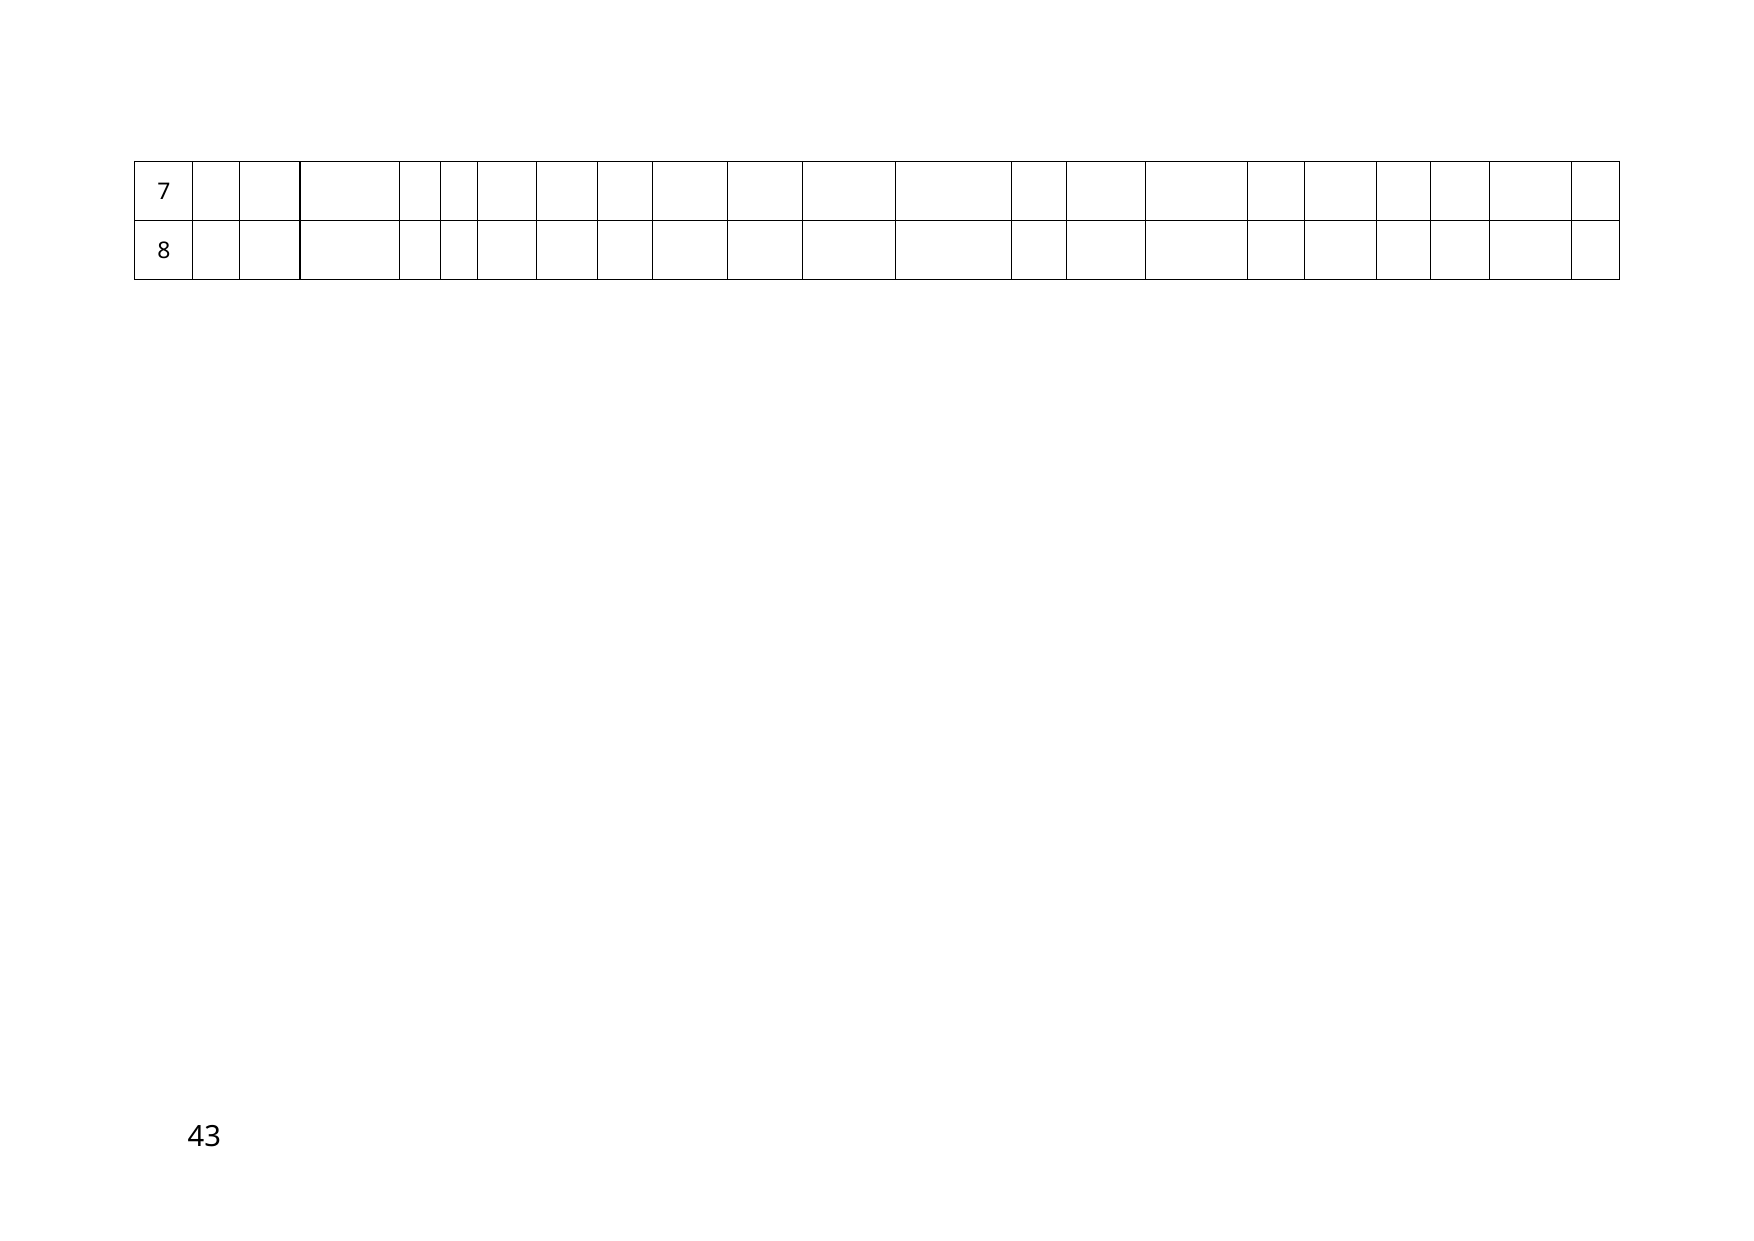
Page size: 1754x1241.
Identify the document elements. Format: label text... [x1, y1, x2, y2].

table_cell [803, 221, 895, 279]
table_cell [1067, 221, 1145, 279]
table_cell [240, 162, 299, 220]
table_cell 7 [135, 162, 192, 220]
table_cell [803, 162, 895, 220]
table_cell [896, 162, 1011, 220]
table_cell [1067, 162, 1145, 220]
table_cell [441, 221, 477, 279]
table_cell [537, 162, 597, 220]
table_cell [1431, 221, 1489, 279]
table_cell [1572, 162, 1619, 220]
table_cell [598, 221, 652, 279]
table_cell [1431, 162, 1489, 220]
table_cell [478, 162, 536, 220]
table_cell [193, 162, 239, 220]
table_cell [537, 221, 597, 279]
table_cell [1012, 162, 1066, 220]
table_cell [728, 162, 802, 220]
table_cell [1377, 221, 1430, 279]
table_cell [1490, 162, 1571, 220]
table_cell 8 [135, 221, 192, 279]
table_cell [653, 221, 727, 279]
table_cell [1572, 221, 1619, 279]
table_cell [193, 221, 239, 279]
table_cell [896, 221, 1011, 279]
table_cell [1146, 221, 1247, 279]
table_cell [301, 162, 399, 220]
table_cell [1248, 221, 1304, 279]
table_cell [1305, 162, 1376, 220]
table_cell [441, 162, 477, 220]
table_cell [301, 221, 399, 279]
table_cell [400, 221, 440, 279]
table_cell [478, 221, 536, 279]
table_cell [1377, 162, 1430, 220]
table_cell [598, 162, 652, 220]
table_cell [728, 221, 802, 279]
table_cell [1146, 162, 1247, 220]
table_cell [1248, 162, 1304, 220]
table_cell [400, 162, 440, 220]
table_cell [653, 162, 727, 220]
table_cell [240, 221, 299, 279]
table_cell [1305, 221, 1376, 279]
table_cell [1490, 221, 1571, 279]
table_cell [1012, 221, 1066, 279]
